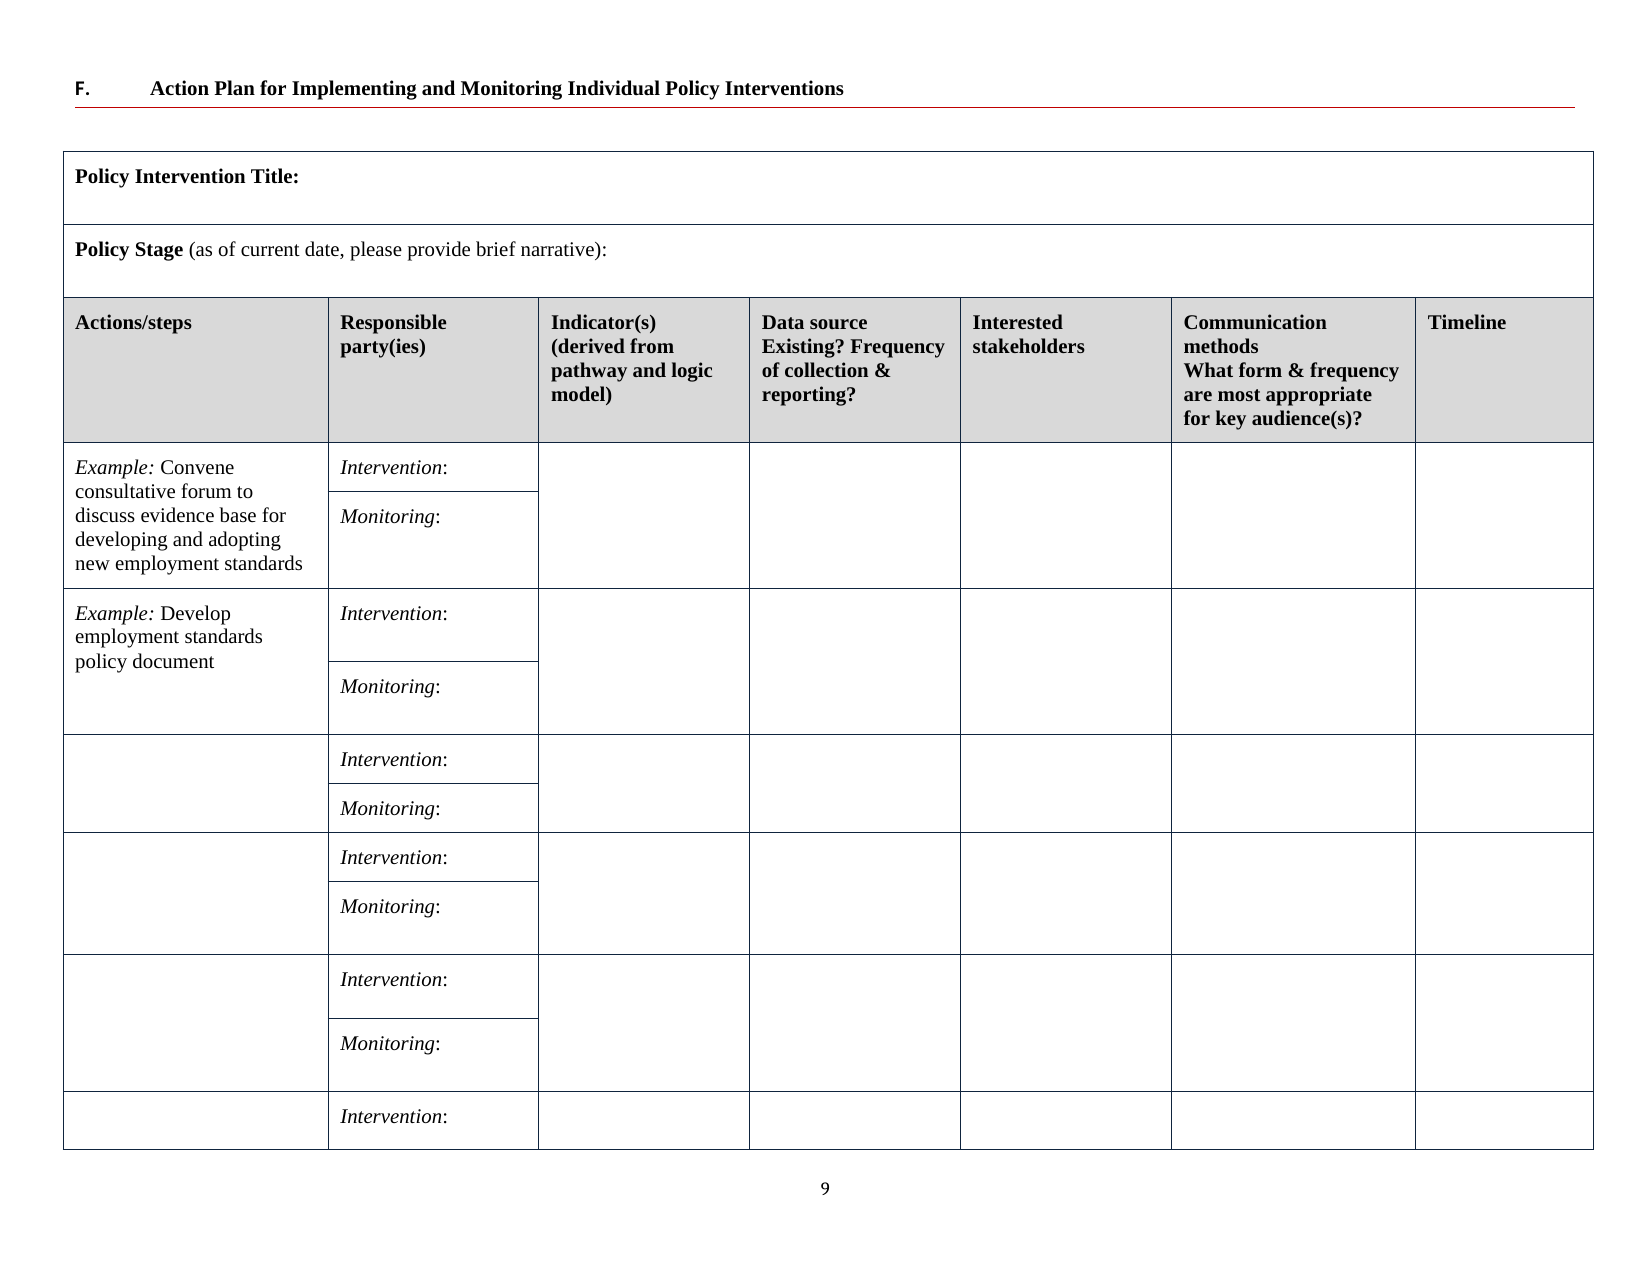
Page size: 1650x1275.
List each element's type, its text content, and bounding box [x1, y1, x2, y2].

table_cell Indicator(s) (derived from pathway and logic model) [539, 298, 749, 442]
subtitle Action Plan for Implementing and Monitoring Individual Policy Interventions [75, 75, 1575, 107]
table_cell Monitoring: [329, 882, 538, 954]
table_cell Intervention: [329, 955, 538, 1018]
table_cell Monitoring: [329, 1019, 538, 1091]
table_cell [961, 735, 1171, 832]
table_header Policy Intervention Title: [64, 152, 1593, 224]
table_cell [1416, 735, 1593, 832]
table_cell [1172, 589, 1415, 734]
table_cell [750, 955, 960, 1091]
table_cell Intervention: [329, 833, 538, 881]
table_cell Monitoring: [329, 784, 538, 832]
table_cell Data source Existing? Frequency of collection & reporting? [750, 298, 960, 442]
table_cell [1172, 833, 1415, 954]
table_cell [961, 1092, 1171, 1149]
table_cell [1416, 955, 1593, 1091]
table_cell Intervention: [329, 735, 538, 783]
table_cell Intervention: [329, 1092, 538, 1149]
table_cell [539, 833, 749, 954]
table_cell [961, 955, 1171, 1091]
table_cell Monitoring: [329, 492, 538, 587]
table_cell [961, 833, 1171, 954]
table_cell [750, 443, 960, 587]
table_cell [750, 589, 960, 734]
table_cell [539, 443, 749, 587]
table_cell [64, 833, 328, 954]
table_cell [64, 735, 328, 832]
table_cell [64, 955, 328, 1091]
table_cell [1172, 735, 1415, 832]
table_cell Intervention: [329, 589, 538, 661]
table_cell Monitoring: [329, 662, 538, 734]
table_cell [539, 735, 749, 832]
table_cell [64, 1092, 328, 1149]
table_cell [1416, 833, 1593, 954]
table_cell [1416, 589, 1593, 734]
table_cell Responsible party(ies) [329, 298, 538, 442]
table_cell [539, 1092, 749, 1149]
table_cell [1172, 1092, 1415, 1149]
table_cell [539, 589, 749, 734]
table_cell Interested stakeholders [961, 298, 1171, 442]
table_cell [1416, 443, 1593, 587]
table_cell Timeline [1416, 298, 1593, 442]
table_cell [539, 955, 749, 1091]
table_cell Example: Convene consultative forum to discuss evidence base for developing and adopting new employment standards [64, 443, 328, 587]
table_cell [1416, 1092, 1593, 1149]
table_cell Intervention: [329, 443, 538, 491]
table_cell Actions/steps [64, 298, 328, 442]
table_cell [750, 1092, 960, 1149]
table_cell [750, 735, 960, 832]
table_cell [961, 443, 1171, 587]
table_cell [961, 589, 1171, 734]
table_cell Policy Stage (as of current date, please provide brief narrative): [64, 225, 1593, 297]
table_cell Communication methods What form & frequency are most appropriate for key audience(s)? [1172, 298, 1415, 442]
table_cell [1172, 955, 1415, 1091]
table_cell [1172, 443, 1415, 587]
table_cell Example: Develop employment standards policy document [64, 589, 328, 734]
table_cell [750, 833, 960, 954]
